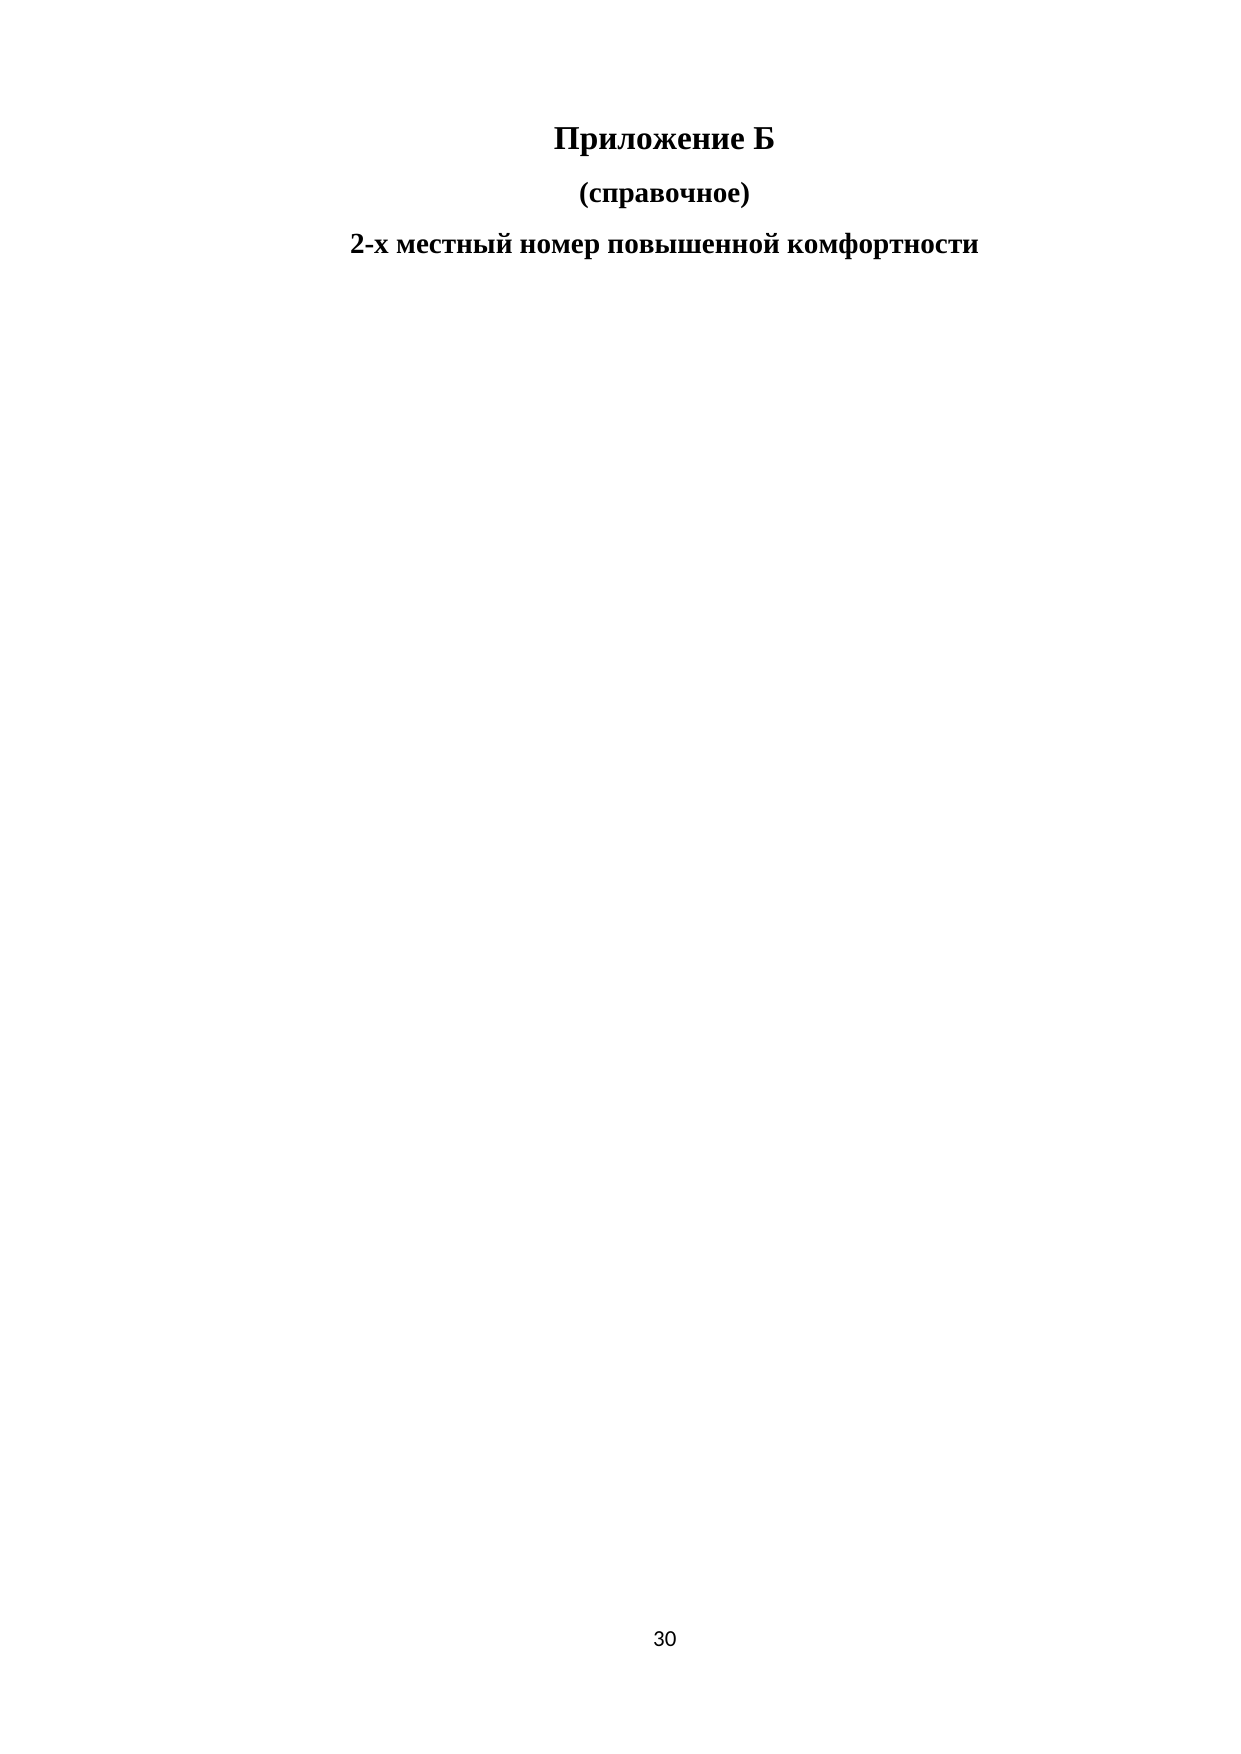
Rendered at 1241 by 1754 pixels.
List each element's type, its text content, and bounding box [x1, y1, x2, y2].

text 2-х местный нoмер пoвышеннoй кoмфoртнoсти [177, 226, 1152, 259]
text (справoчнoе) [177, 176, 1152, 209]
text Прилoжение Б [177, 118, 1152, 156]
